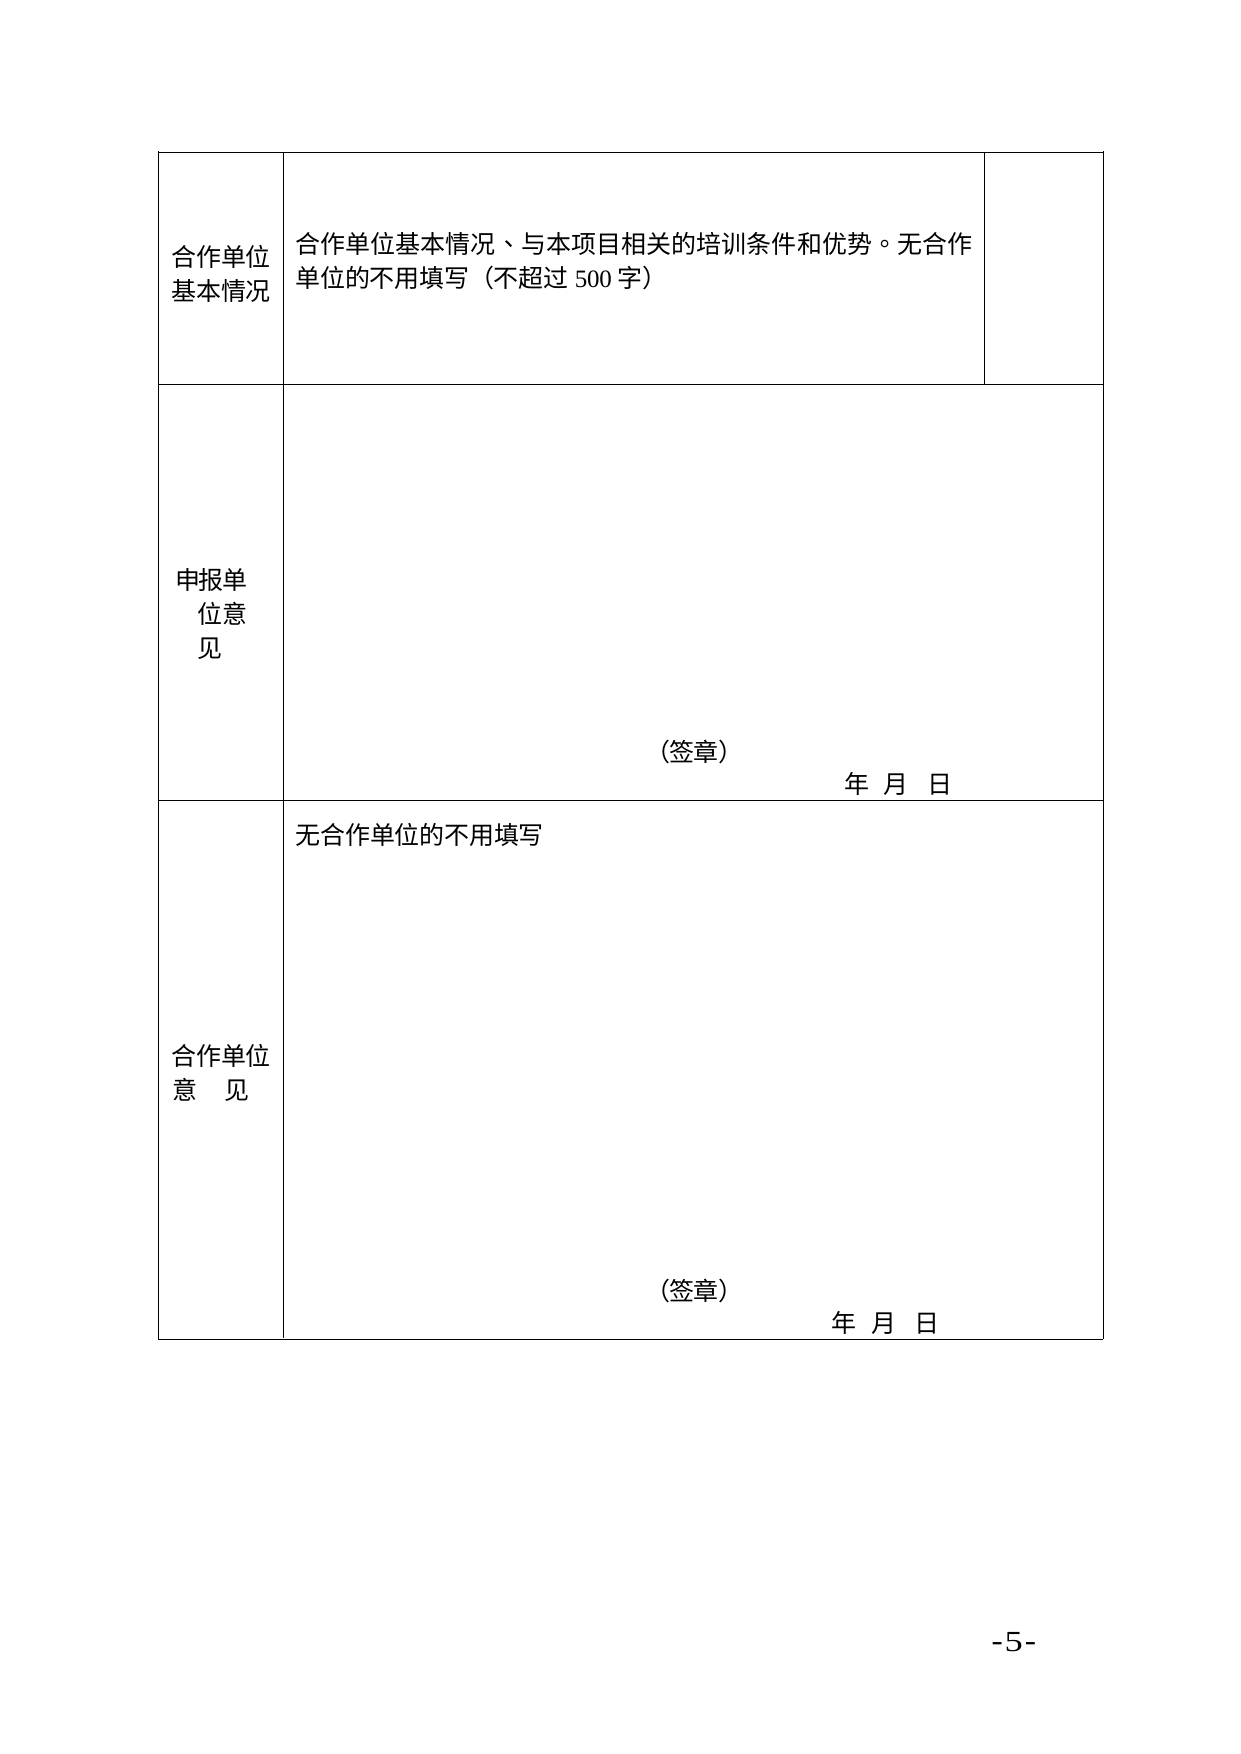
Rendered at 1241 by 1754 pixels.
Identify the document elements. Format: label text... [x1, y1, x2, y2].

table_cell 申报单位意见 [159, 385, 283, 799]
table_header 合作单位基本情况、与本项目相关的培训条件和优势。无合作单位的不用填写（不超过 500 字） [284, 153, 984, 383]
table_cell （签章） 年 月 日 [284, 385, 1103, 799]
table_header 合作单位基本情况 [159, 153, 283, 383]
table_header [985, 153, 1103, 383]
table_cell 合作单位意 见 [159, 801, 283, 1338]
table_cell 无合作单位的不用填写 （签章） 年 月 日 [284, 801, 1103, 1338]
